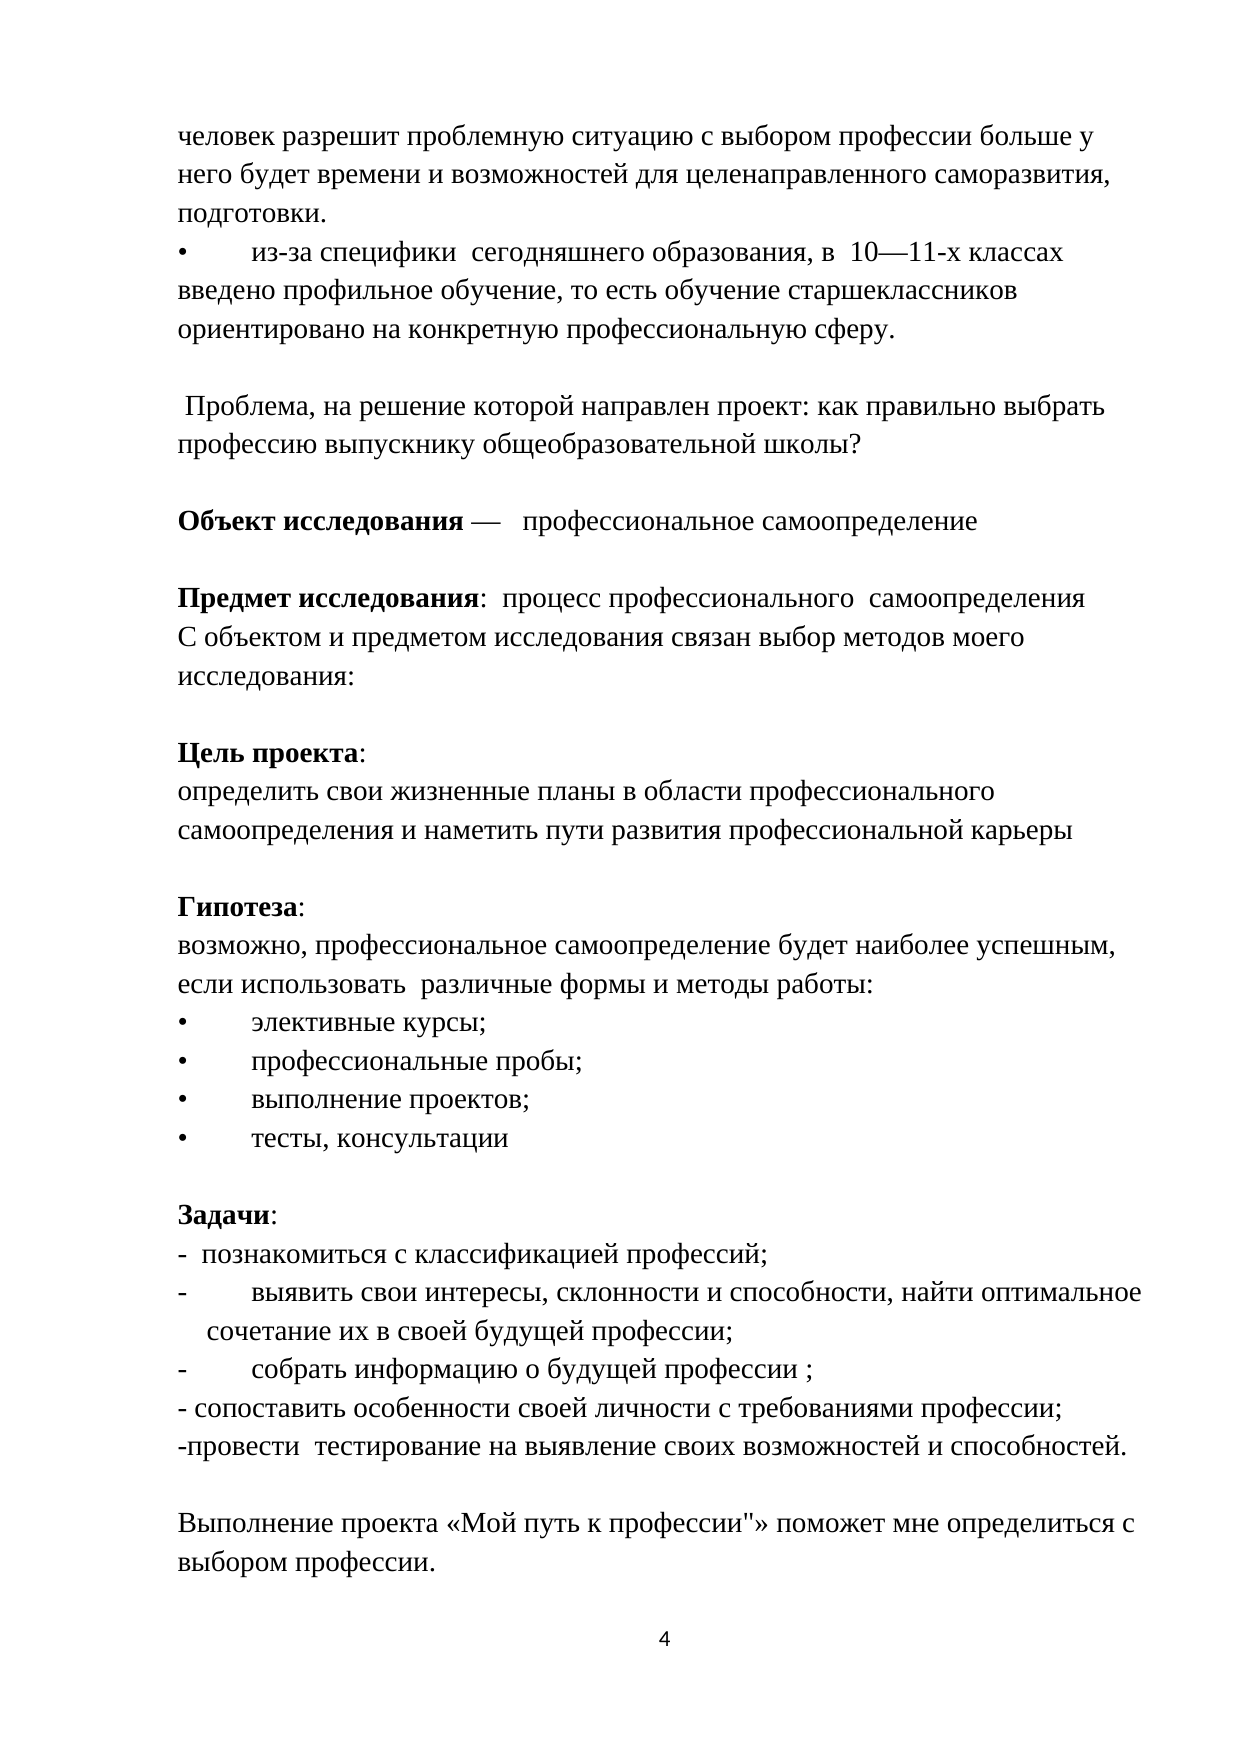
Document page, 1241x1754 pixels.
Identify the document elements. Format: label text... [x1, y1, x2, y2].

text Гипотеза: [177, 889, 1152, 922]
text - выявить свои интересы, склонности и способности, найти оптимальное [177, 1274, 1152, 1308]
text сочетание их в своей будущей профессии; [177, 1313, 1152, 1346]
text Проблема, на решение которой направлен проект: как правильно выбрать профессию выпускнику общеобразовательной школы? [177, 388, 1152, 460]
text определить свои жизненные планы в области профессионального самоопределения и наметить пути развития профессиональной карьеры [177, 773, 1152, 845]
text • тесты, консультации [177, 1120, 1152, 1154]
text - собрать информацию о будущей профессии ; [177, 1351, 1152, 1385]
text возможно, профессиональное самоопределение будет наиболее успешным, если использовать различные формы и методы работы: [177, 927, 1152, 999]
text Объект исследования — профессиональное самоопределение [177, 503, 1152, 537]
text • из-за специфики сегодняшнего образования, в 10—11-х классах введено профильное обучение, то есть обучение старшеклассников ориентировано на конкретную профессиональную сферу. [177, 234, 1152, 344]
text • выполнение проектов; [177, 1082, 1152, 1115]
text Цель проекта: [177, 735, 1152, 768]
text Выполнение проекта «Мой путь к профессии"» поможет мне определиться с выбором профессии. [177, 1506, 1152, 1578]
text • элективные курсы; [177, 1004, 1152, 1038]
text - познакомиться с классификацией профессий; [177, 1236, 1152, 1269]
text Задачи: [177, 1197, 1152, 1231]
text • профессиональные пробы; [177, 1043, 1152, 1077]
text Предмет исследования: процесс профессионального самоопределения [177, 581, 1152, 614]
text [177, 118, 1152, 229]
text -провести тестирование на выявление своих возможностей и способностей. [177, 1428, 1152, 1462]
text С объектом и предметом исследования связан выбор методов моего исследования: [177, 619, 1152, 691]
text - сопоставить особенности своей личности с требованиями профессии; [177, 1390, 1152, 1423]
